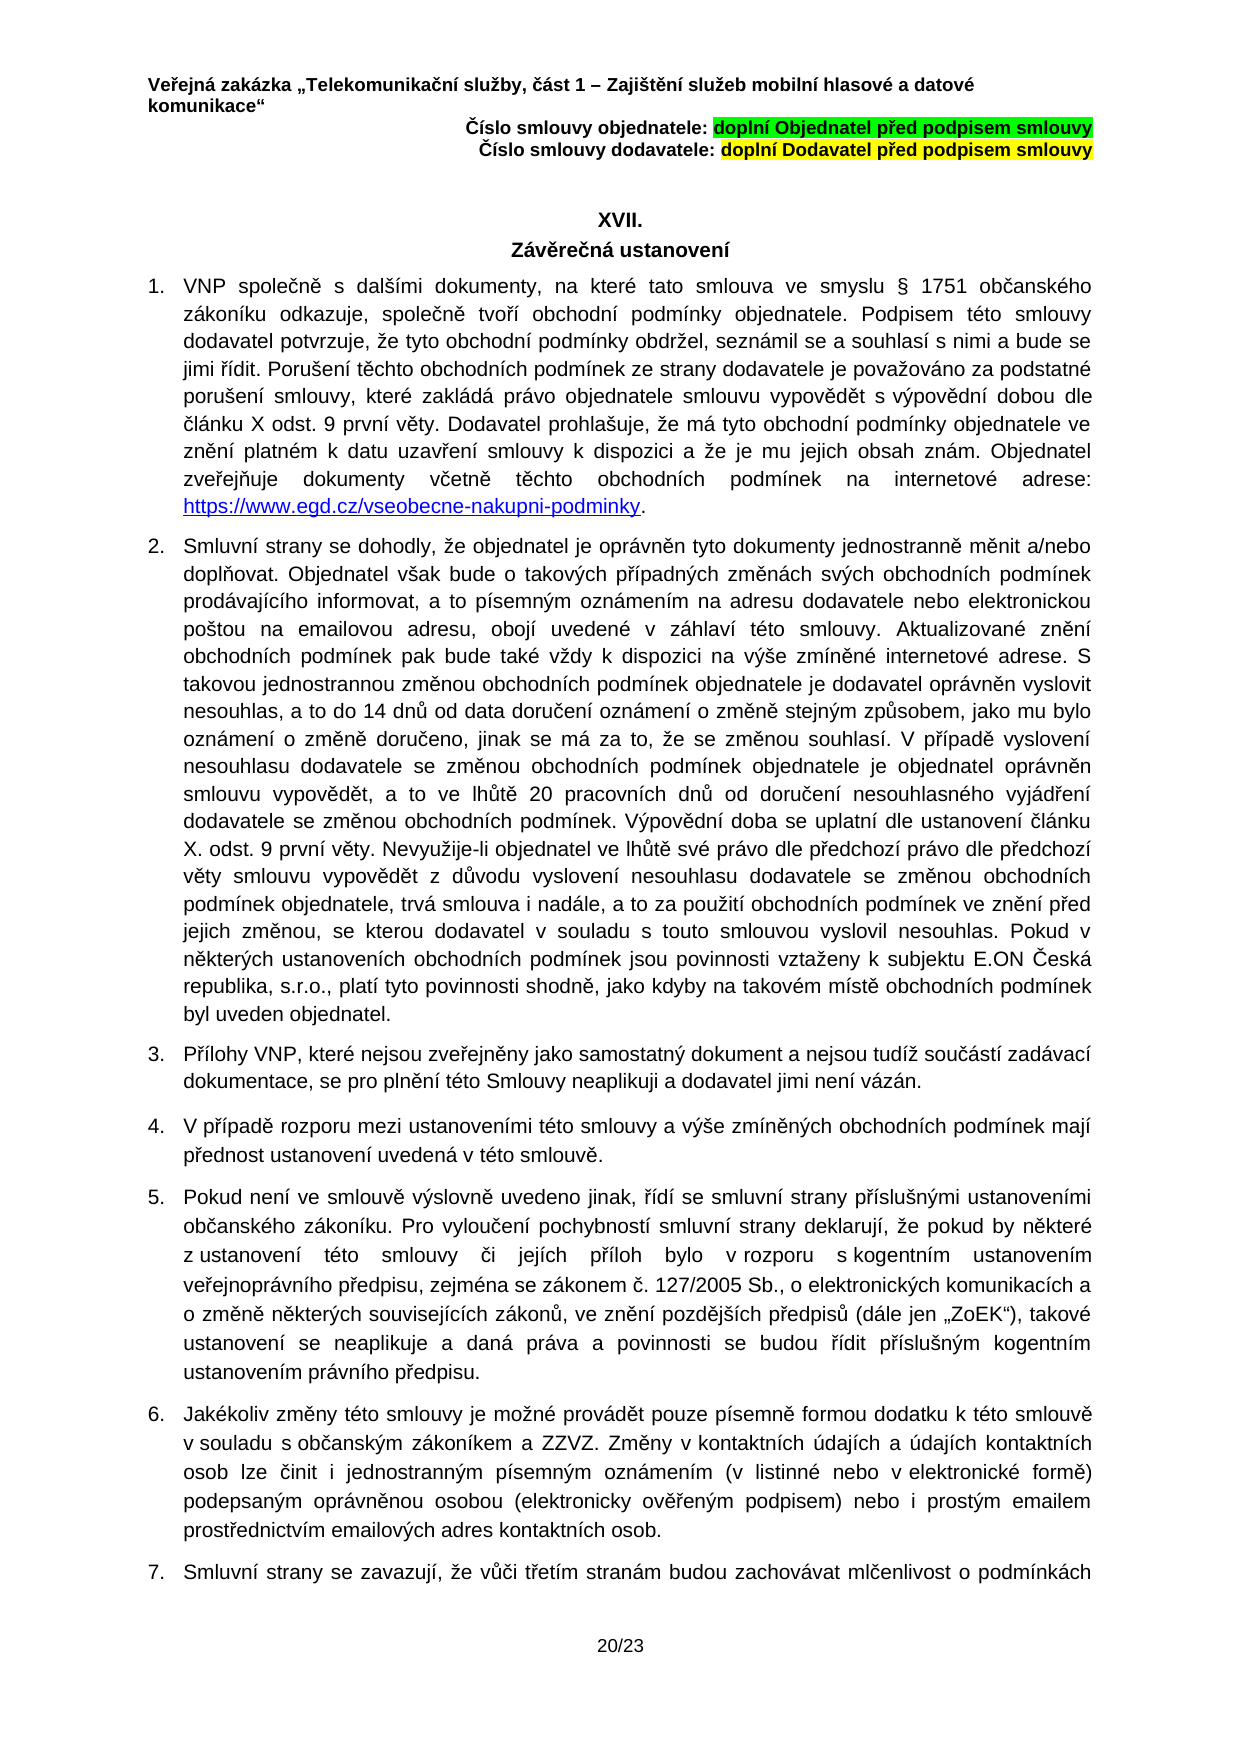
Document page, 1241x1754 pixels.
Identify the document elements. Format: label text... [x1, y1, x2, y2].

list Přílohy VNP, které nejsou zveřejněny jako samostatný dokument a nejsou tudíž součástí zadávací dokumentace, se pro plnění této Smlouvy neaplikuji a dodavatel jimi není vázán. [148, 1041, 1093, 1093]
list Pokud není ve smlouvě výslovně uvedeno jinak, řídí se smluvní strany příslušnými ustanoveními občanského zákoníku. Pro vyloučení pochybností smluvní strany deklarují, že pokud by některé z ustanovení této smlouvy či jejích příloh bylo v rozporu s kogentním ustanovením veřejnoprávního předpisu, zejména se zákonem č. 127/2005 Sb., o elektronických komunikacích a o změně některých souvisejících zákonů, ve znění pozdějších předpisů (dále jen „ZoEK“), takové ustanovení se neaplikuje a daná práva a povinnosti se budou řídit příslušným kogentním ustanovením právního předpisu. [148, 1180, 1093, 1384]
list VNP společně s dalšími dokumenty, na které tato smlouva ve smyslu § 1751 občanského zákoníku odkazuje, společně tvoří obchodní podmínky objednatele. Podpisem této smlouvy dodavatel potvrzuje, že tyto obchodní podmínky obdržel, seznámil se a souhlasí s nimi a bude se jimi řídit. Porušení těchto obchodních podmínek ze strany dodavatele je považováno za podstatné porušení smlouvy, které zakládá právo objednatele smlouvu vypovědět s výpovědní dobou dle článku X odst. 9 první věty. Dodavatel prohlašuje, že má tyto obchodní podmínky objednatele ve znění platném k datu uzavření smlouvy k dispozici a že je mu jejich obsah znám. Objednatel zveřejňuje dokumenty včetně těchto obchodních podmínek na internetové adrese: https://www.egd.cz/vseobecne-nakupni-podminky. [148, 274, 1093, 518]
list Jakékoliv změny této smlouvy je možné provádět pouze písemně formou dodatku k této smlouvě v souladu s občanským zákoníkem a ZZVZ. Změny v kontaktních údajích a údajích kontaktních osob lze činit i jednostranným písemným oznámením (v listinné nebo v elektronické formě) podepsaným oprávněnou osobou (elektronicky ověřeným podpisem) nebo i prostým emailem prostřednictvím emailových adres kontaktních osob. [148, 1396, 1093, 1542]
list V případě rozporu mezi ustanoveními této smlouvy a výše zmíněných obchodních podmínek mají přednost ustanovení uvedená v této smlouvě. [148, 1109, 1093, 1167]
list Smluvní strany se dohodly, že objednatel je oprávněn tyto dokumenty jednostranně měnit a/nebo doplňovat. Objednatel však bude o takových případných změnách svých obchodních podmínek prodávajícího informovat, a to písemným oznámením na adresu dodavatele nebo elektronickou poštou na emailovou adresu, obojí uvedené v záhlaví této smlouvy. Aktualizované znění obchodních podmínek pak bude také vždy k dispozici na výše zmíněné internetové adrese. S takovou jednostrannou změnou obchodních podmínek objednatele je dodavatel oprávněn vyslovit nesouhlas, a to do 14 dnů od data doručení oznámení o změně stejným způsobem, jako mu bylo oznámení o změně doručeno, jinak se má za to, že se změnou souhlasí. V případě vyslovení nesouhlasu dodavatele se změnou obchodních podmínek objednatele je objednatel oprávněn smlouvu vypovědět, a to ve lhůtě 20 pracovních dnů od doručení nesouhlasného vyjádření dodavatele se změnou obchodních podmínek. Výpovědní doba se uplatní dle ustanovení článku X. odst. 9 první věty. Nevyužije-li objednatel ve lhůtě své právo dle předchozí právo dle předchozí věty smlouvu vypovědět z důvodu vyslovení nesouhlasu dodavatele se změnou obchodních podmínek objednatele, trvá smlouva i nadále, a to za použití obchodních podmínek ve znění před jejich změnou, se kterou dodavatel v souladu s touto smlouvou vyslovil nesouhlas. Pokud v některých ustanoveních obchodních podmínek jsou povinnosti vztaženy k subjektu E.ON Česká republika, s.r.o., platí tyto povinnosti shodně, jako kdyby na takovém místě obchodních podmínek byl uveden objednatel. [148, 534, 1093, 1025]
text XVII. [148, 203, 1093, 232]
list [148, 1555, 1093, 1584]
text Závěrečná ustanovení [148, 232, 1093, 261]
